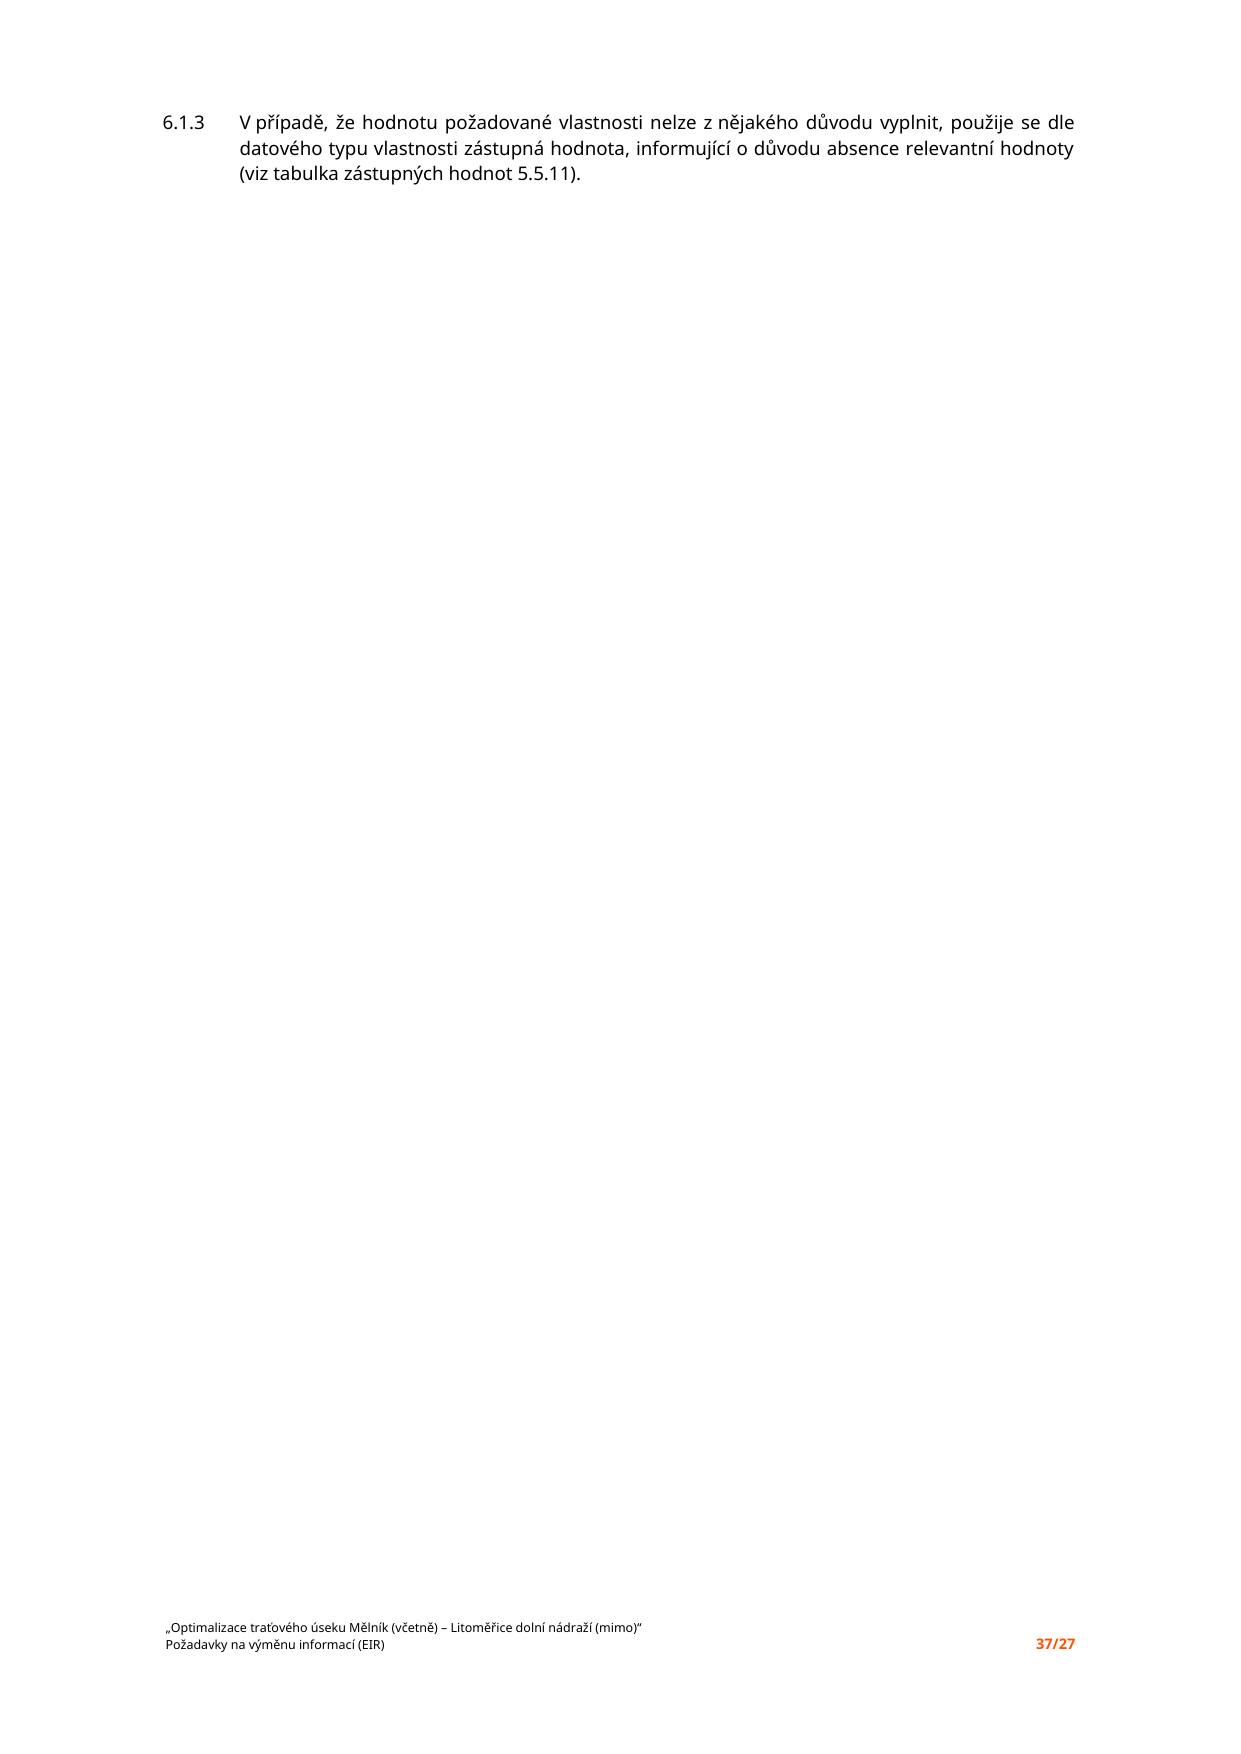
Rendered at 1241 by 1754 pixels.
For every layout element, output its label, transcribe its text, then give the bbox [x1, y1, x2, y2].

text V případě, že hodnotu požadované vlastnosti nelze z nějakého důvodu vyplnit, použije se dle datového typu vlastnosti zástupná hodnota, informující o důvodu absence relevantní hodnoty (viz tabulka zástupných hodnot 5.5.11). [162, 109, 1075, 186]
